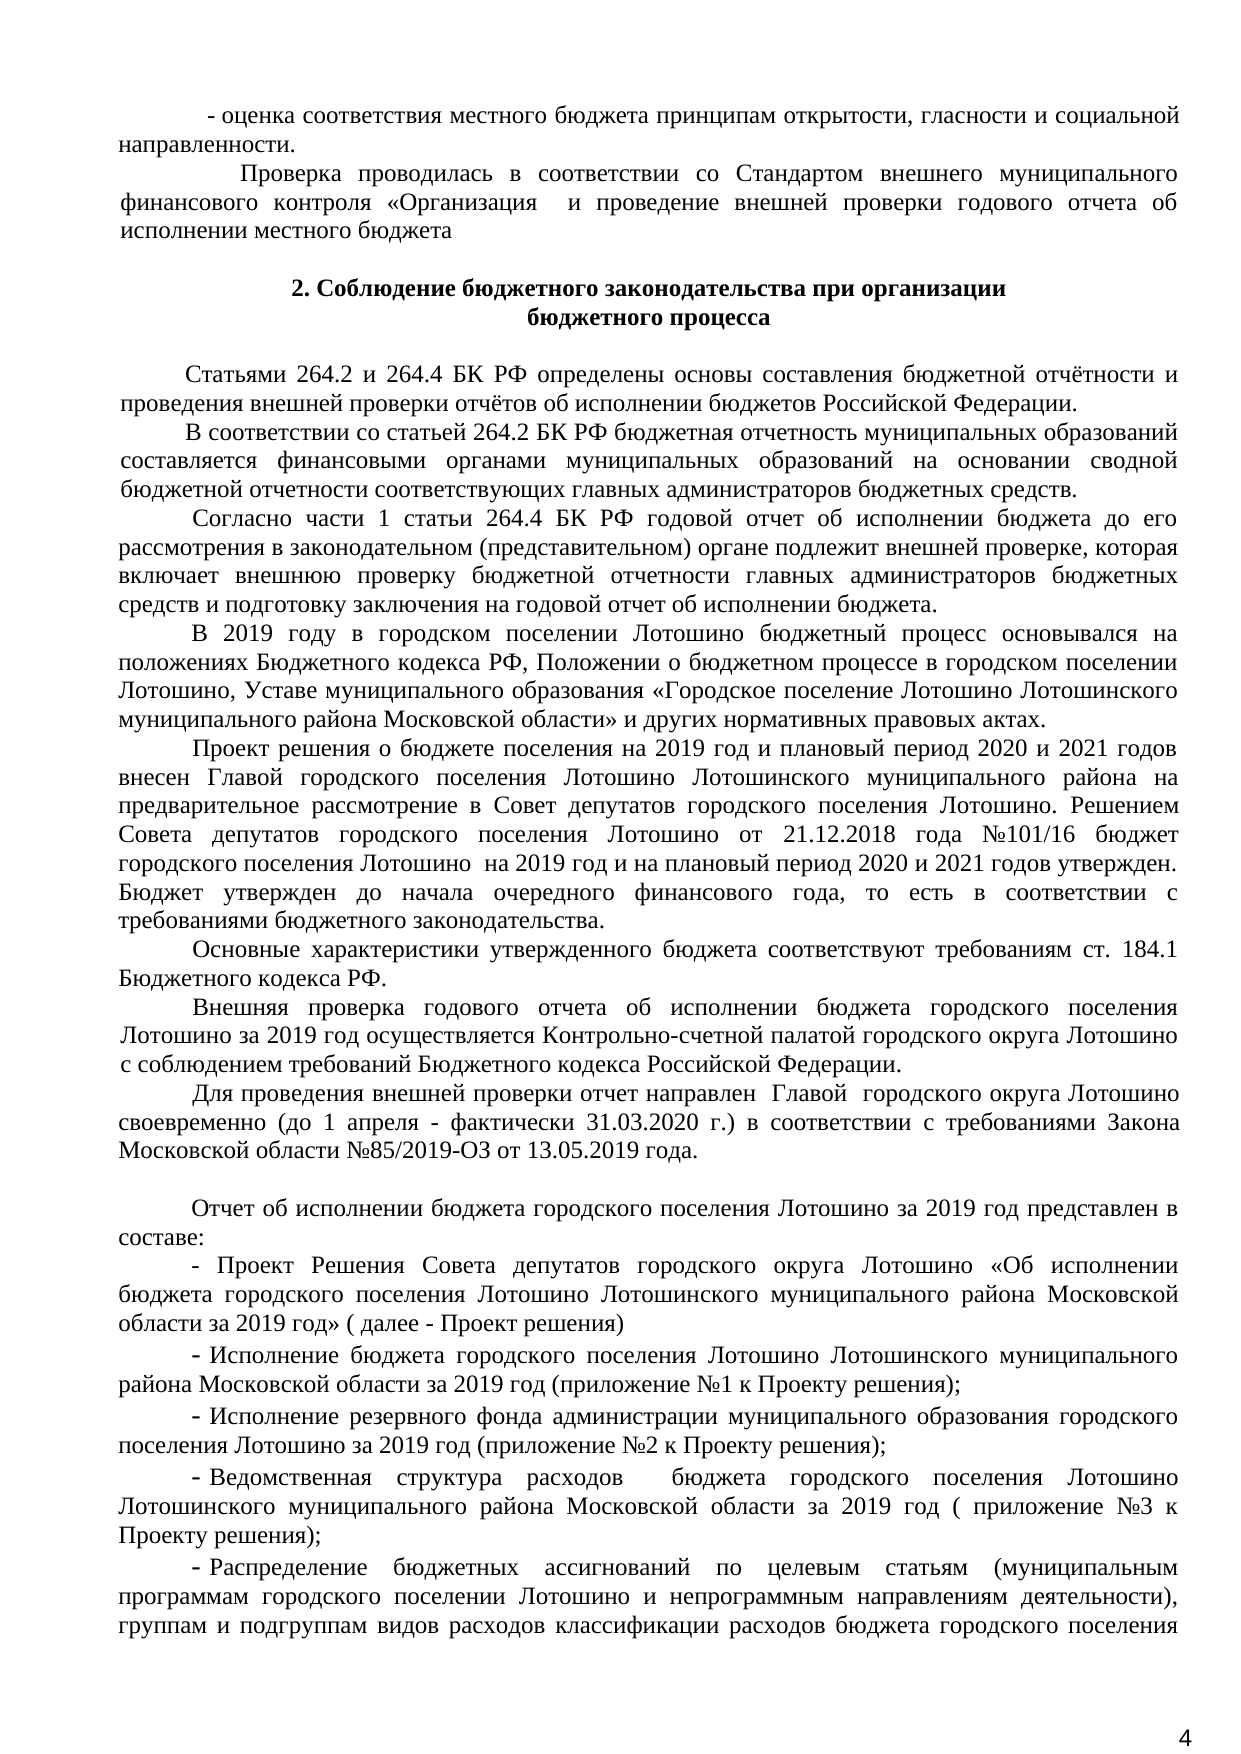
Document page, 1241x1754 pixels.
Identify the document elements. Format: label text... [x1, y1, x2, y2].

text Проверка проводилась в соответствии со Стандартом внешнего муниципального финансового контроля «Организация и проведение внешней проверки годового отчета об исполнении местного бюджета [120, 158, 1179, 244]
text В 2019 году в городском поселении Лотошино бюджетный процесс основывался на положениях Бюджетного кодекса РФ, Положении о бюджетном процессе в городском поселении Лотошино, Уставе муниципального образования «Городское поселение Лотошино Лотошинского муниципального района Московской области» и других нормативных правовых актах. [118, 618, 1179, 733]
text Проект решения о бюджете поселения на 2019 год и плановый период 2020 и 2021 годов внесен Главой городского поселения Лотошино Лотошинского муниципального района на предварительное рассмотрение в Совет депутатов городского поселения Лотошино. Решением Совета депутатов городского поселения Лотошино от 21.12.2018 года №101/16 бюджет городского поселения Лотошино на 2019 год и на плановый период 2020 и 2021 годов утвержден. Бюджет утвержден до начала очередного финансового года, то есть в соответствии с требованиями бюджетного законодательства. [118, 733, 1179, 934]
text - Проект Решения Совета депутатов городского округа Лотошино «Об исполнении бюджета городского поселения Лотошино Лотошинского муниципального района Московской области за 2019 год» ( далее - Проект решения) [118, 1250, 1179, 1337]
text Для проведения внешней проверки отчет направлен Главой городского округа Лотошино своевременно (до 1 апреля - фактически 31.03.2020 г.) в соответствии с требованиями Закона Московской области №85/2019-ОЗ от 13.05.2019 года. [118, 1078, 1181, 1164]
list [118, 1549, 1179, 1639]
list Исполнение бюджета городского поселения Лотошино Лотошинского муниципального района Московской области за 2019 год (приложение №1 к Проекту решения); [118, 1337, 1179, 1398]
text бюджетного процесса [118, 302, 1179, 330]
text Согласно части 1 статьи 264.4 БК РФ годовой отчет об исполнении бюджета до его рассмотрения в законодательном (представительном) органе подлежит внешней проверке, которая включает внешнюю проверку бюджетной отчетности главных администраторов бюджетных средств и подготовку заключения на годовой отчет об исполнении бюджета. [118, 503, 1179, 618]
list Исполнение резервного фонда администрации муниципального образования городского поселения Лотошино за 2019 год (приложение №2 к Проекту решения); [118, 1398, 1179, 1459]
text Внешняя проверка годового отчета об исполнении бюджета городского поселения Лотошино за 2019 год осуществляется Контрольно-счетной палатой городского округа Лотошино с соблюдением требований Бюджетного кодекса Российской Федерации. [120, 992, 1179, 1078]
text - оценка соответствия местного бюджета принципам открытости, гласности и социальной направленности. [118, 100, 1181, 158]
text Основные характеристики утвержденного бюджета соответствуют требованиям ст. 184.1 Бюджетного кодекса РФ. [118, 934, 1179, 992]
list Ведомственная структура расходов бюджета городского поселения Лотошино Лотошинского муниципального района Московской области за 2019 год ( приложение №3 к Проекту решения); [118, 1459, 1179, 1549]
text 2. Соблюдение бюджетного законодательства при организации [118, 273, 1179, 302]
text В соответствии со статьей 264.2 БК РФ бюджетная отчетность муниципальных образований составляется финансовыми органами муниципальных образований на основании сводной бюджетной отчетности соответствующих главных администраторов бюджетных средств. [120, 417, 1179, 503]
text Отчет об исполнении бюджета городского поселения Лотошино за 2019 год представлен в составе: [118, 1193, 1179, 1250]
text Статьями 264.2 и 264.4 БК РФ определены основы составления бюджетной отчётности и проведения внешней проверки отчётов об исполнении бюджетов Российской Федерации. [120, 359, 1179, 417]
